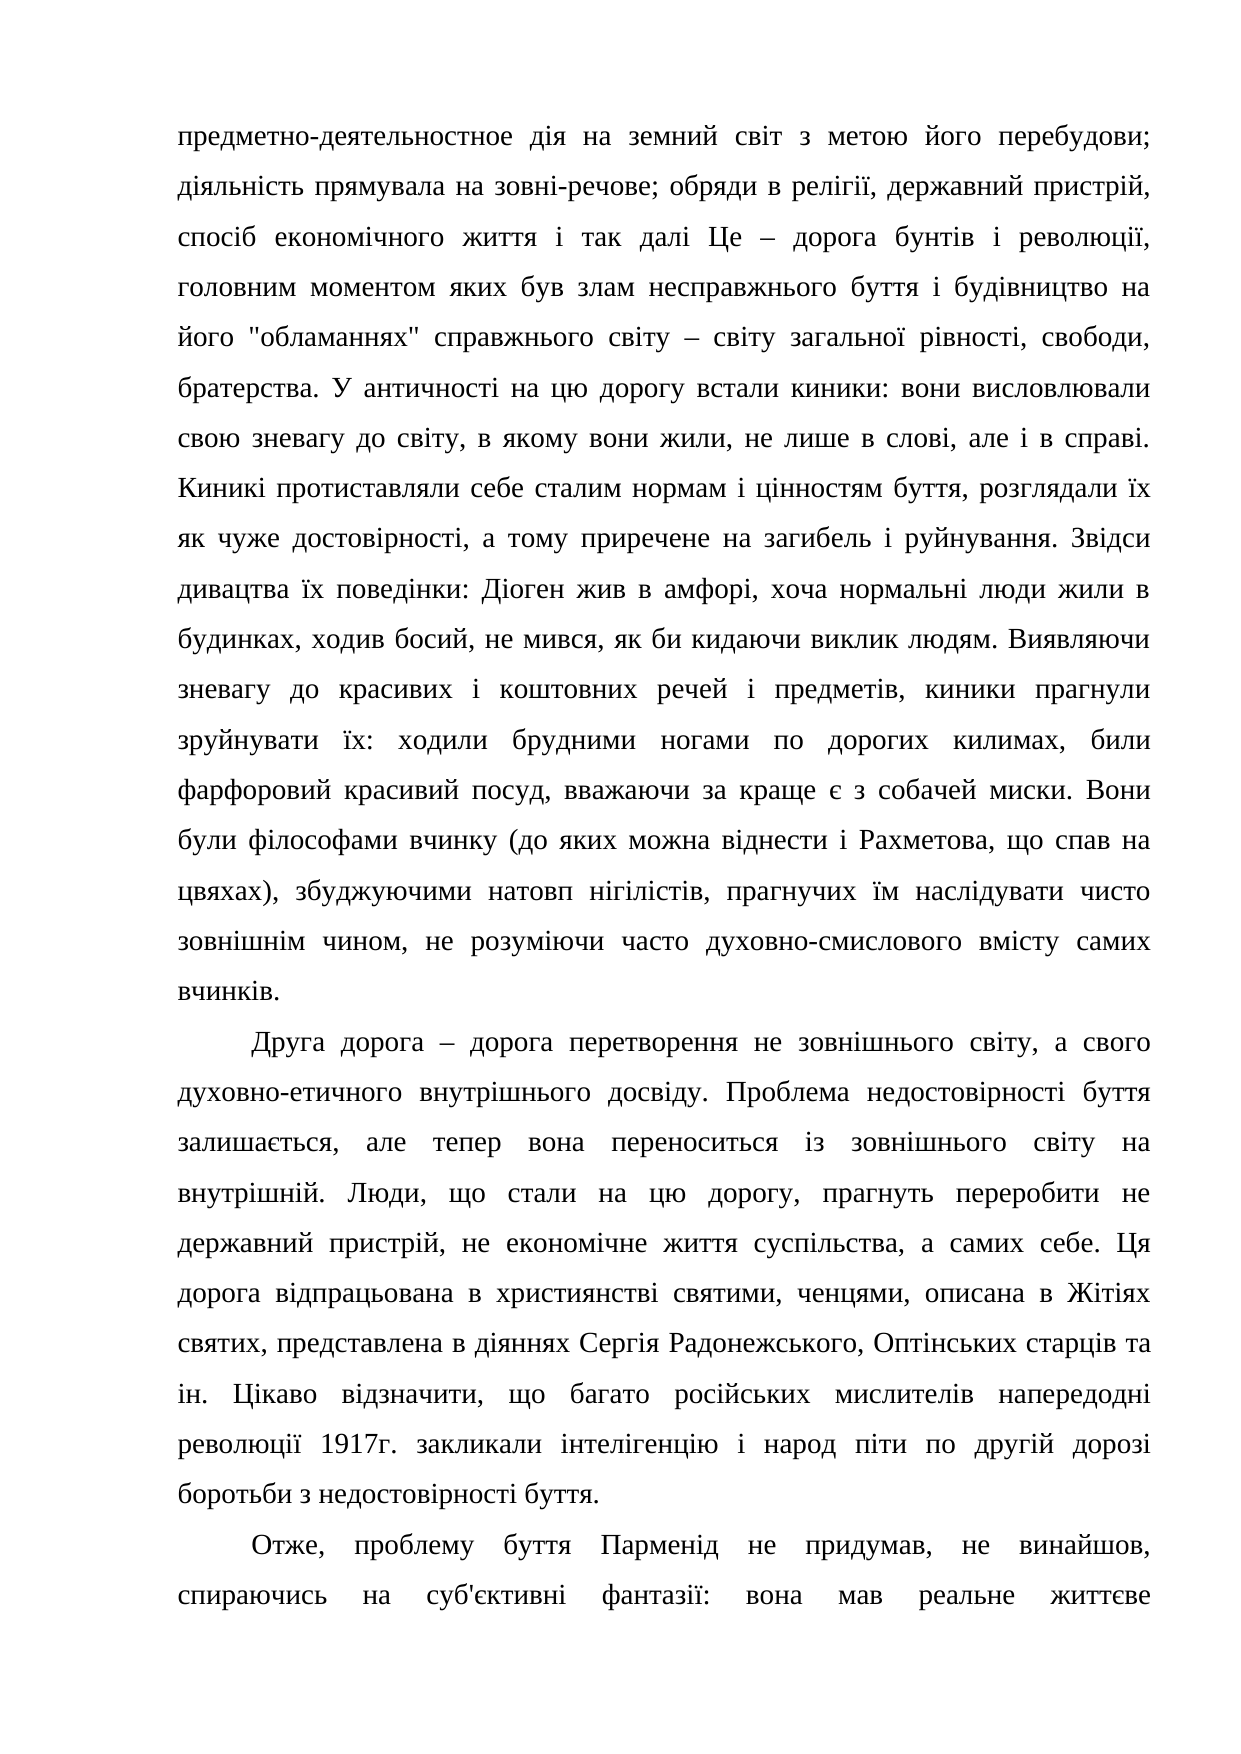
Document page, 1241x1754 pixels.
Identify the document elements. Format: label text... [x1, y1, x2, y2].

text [177, 1527, 1152, 1611]
text Друга дорога – дорога перетворення не зовнішнього світу, а свого духовно-етичного внутрішнього досвіду. Проблема недостовірності буття залишається, але тепер вона переноситься із зовнішнього світу на внутрішній. Люди, що стали на цю дорогу, прагнуть переробити не державний пристрій, не економічне життя суспільства, а самих себе. Ця дорога відпрацьована в християнстві святими, ченцями, описана в Жітіях святих, представлена в діяннях Сергія Радонежського, Оптінських старців та ін. Цікаво відзначити, що багато російських мислителів напередодні революції 1917г. закликали інтелігенцію і народ піти по другій дорозі боротьби з недостовірності буття. [177, 1024, 1152, 1510]
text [177, 118, 1152, 1007]
